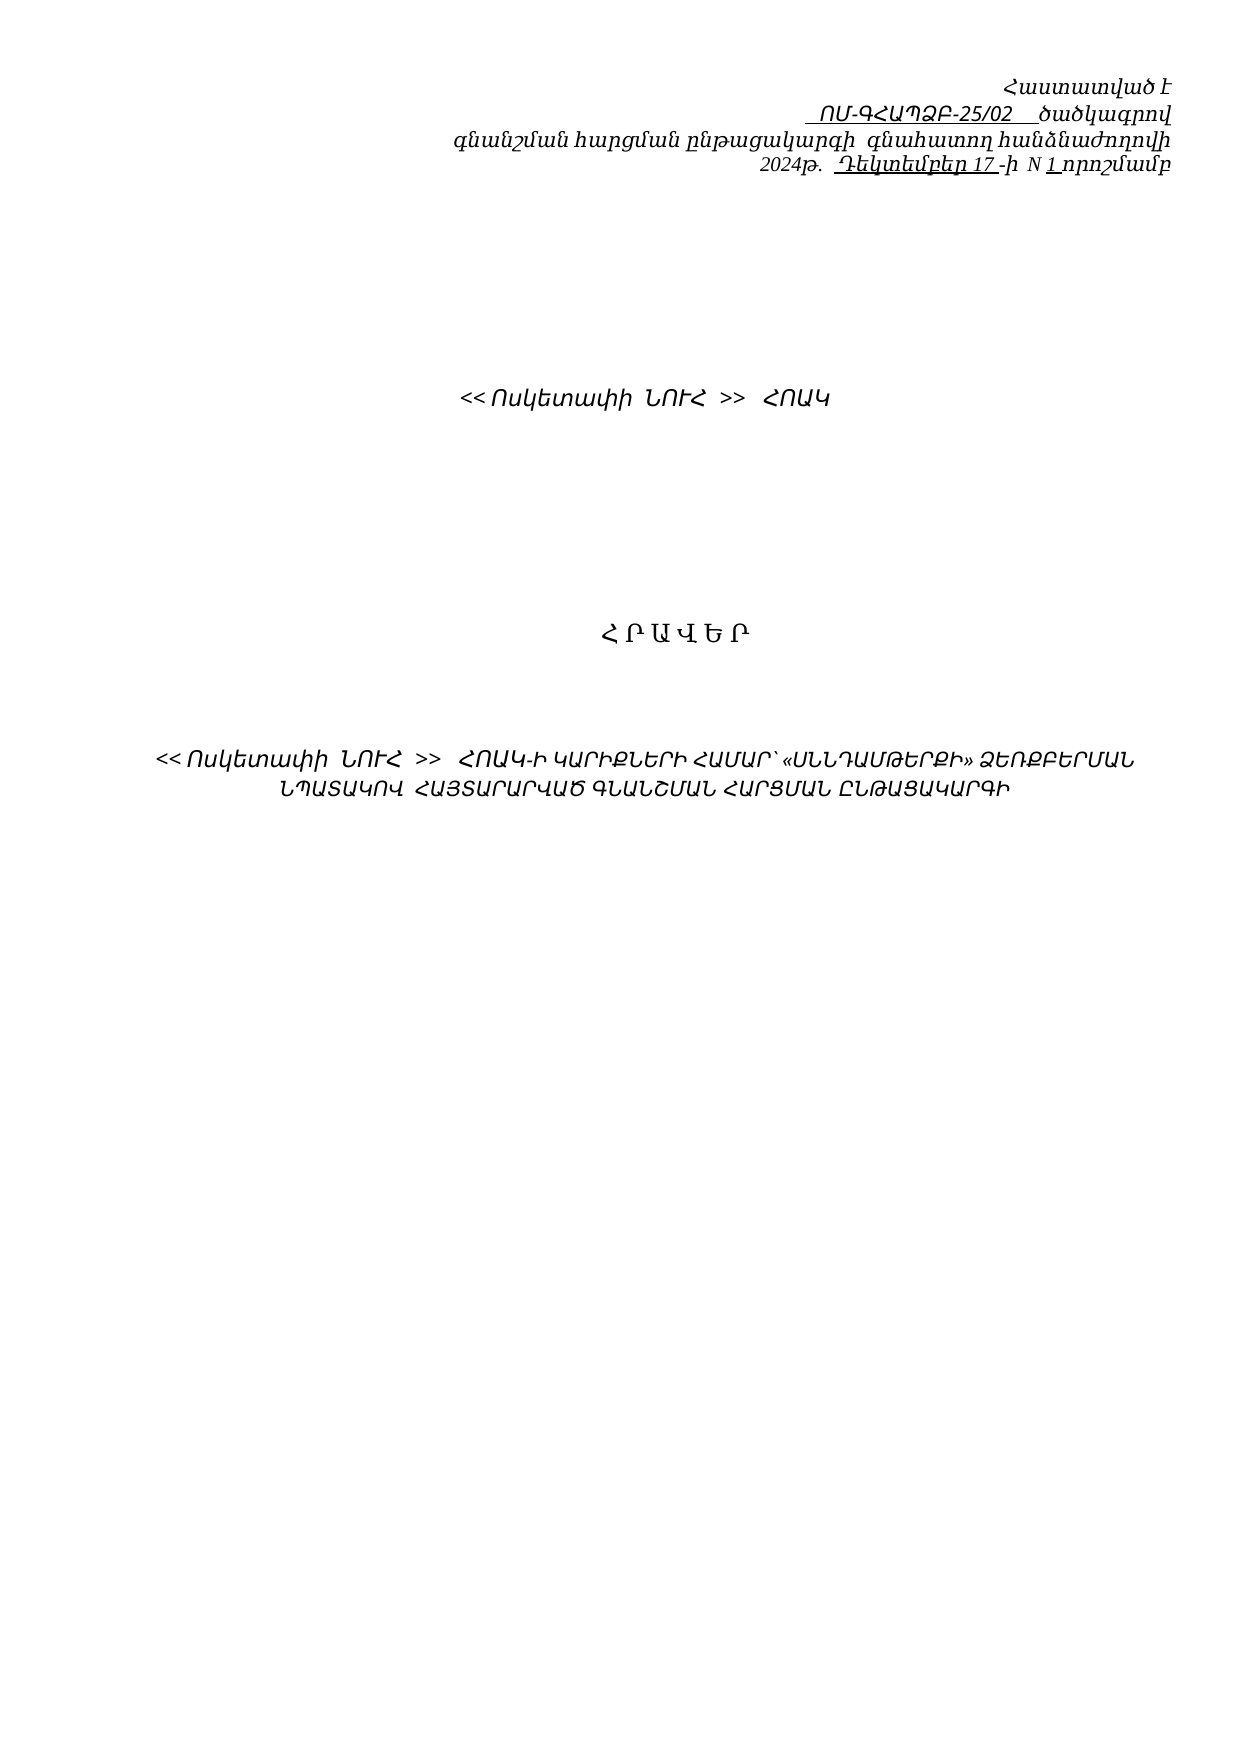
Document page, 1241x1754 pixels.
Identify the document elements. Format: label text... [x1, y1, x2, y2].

text << Ոսկետափի ՆՈՒՀ >> ՀՈԱԿ [118, 382, 1171, 413]
text Հ Ր Ա Վ Ե Ր [118, 619, 1172, 648]
text գնանշման հարցման ընթացակարգի գնահատող հանձնաժողովի [118, 127, 1171, 152]
text Հաստատված է [118, 75, 1171, 99]
text << Ոսկետափի ՆՈՒՀ >> ՀՈԱԿ-Ի ԿԱՐԻՔՆԵՐԻ ՀԱՄԱՐ` «ՍՆՆԴԱՄԹԵՐՔԻ» ՁԵՌՔԲԵՐՄԱՆ ՆՊԱՏԱԿՈՎ ՀԱՅՏԱՐԱՐՎԱԾ ԳՆԱՆՇՄԱՆ ՀԱՐՑՄԱՆ ԸՆԹԱՑԱԿԱՐԳԻ [118, 743, 1171, 803]
text 2024թ. Դեկտեմբեր 17 -ի N 1 որոշմամբ [118, 152, 1171, 176]
text ՈՄ-ԳՀԱՊՁԲ-25/02 ծածկագրով [118, 99, 1171, 127]
